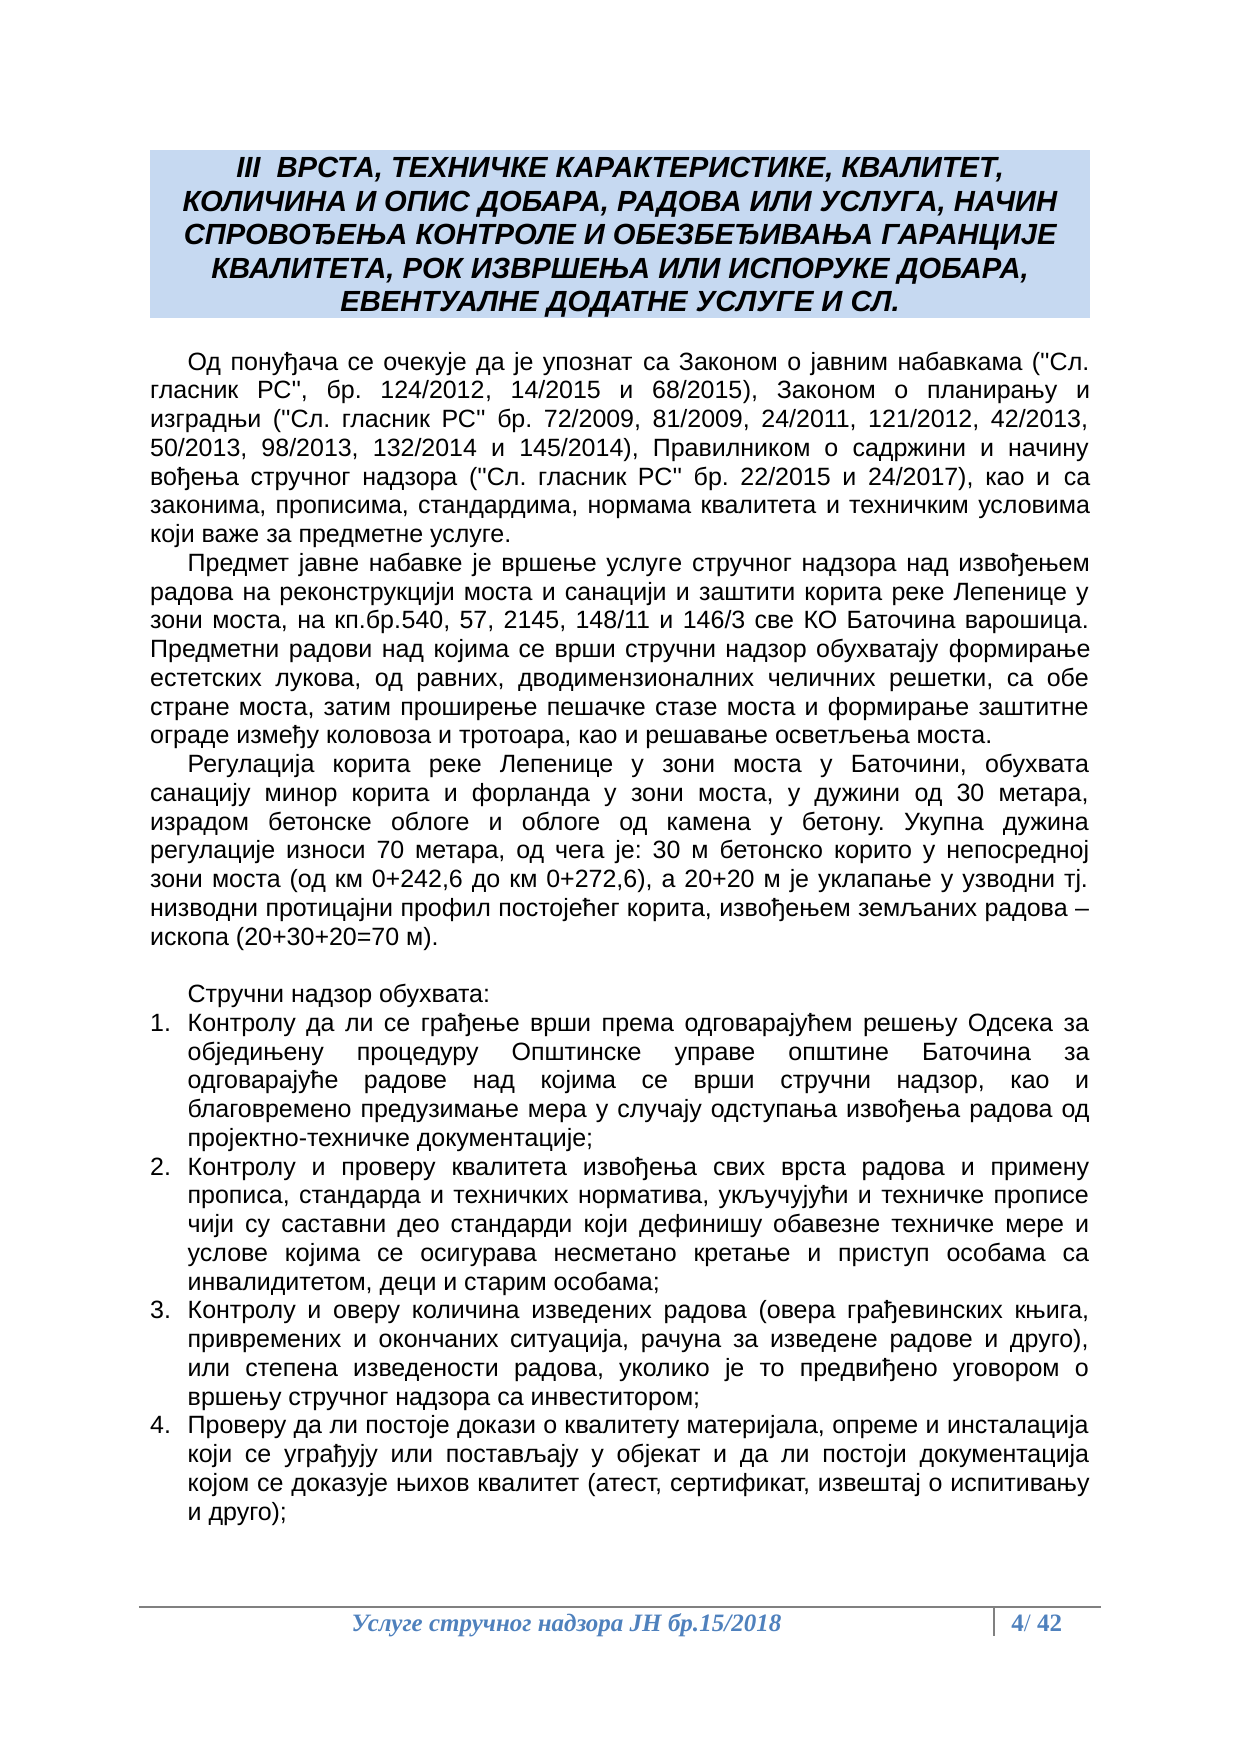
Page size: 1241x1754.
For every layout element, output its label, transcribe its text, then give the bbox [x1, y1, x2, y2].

list Проверу да ли постоје докази о квалитету материјала, опреме и инсталација који се уграђују или постављају у објекат и да ли постоји документација којом се доказује њихов квалитет (атест, сертификат, извештај о испитивању и друго); [150, 1410, 1090, 1525]
list Контролу да ли се грађење врши према одговарајућем решењу Одсека за обједињену процедуру Општинске управе општине Баточина за одговарајуће радове над којима се врши стручни надзор, као и благовремено предузимање мера у случају одступања извођења радова од пројектно-техничке документације; [150, 1008, 1090, 1151]
list Контролу и проверу квалитета извођења свих врста радова и примену прописа, стандарда и техничких норматива, укључујући и техничке прописе чији су саставни део стандарди који дефинишу обавезне техничке мере и услове којима се осигурава несметано кретање и приступ особама са инвалидитетом, деци и старим особама; [150, 1151, 1090, 1295]
list Стручни надзор обухвата: [187, 979, 1090, 1008]
text Предмет јавне набавке је вршење услугe стручног надзора над извођењем радова на реконструкцији моста и санацији и заштити корита реке Лепенице у зони моста, на кп.бр.540, 57, 2145, 148/11 и 146/3 све КО Баточина варошица. Предметни радови над којима се врши стручни надзор обухватају формирање естетских лукова, од равних, дводимензионалних челичних решетки, са обе стране моста, затим проширење пешачке стазе моста и формирање заштитне ограде између коловоза и тротоара, као и решавање осветљења моста. [150, 548, 1090, 749]
text III ВРСТА, ТЕХНИЧКЕ КАРАКТЕРИСТИКЕ, КВАЛИТЕТ, КОЛИЧИНА И ОПИС ДОБАРА, РАДОВА ИЛИ УСЛУГА, НАЧИН СПРОВОЂЕЊА КОНТРОЛЕ И ОБЕЗБЕЂИВАЊА ГАРАНЦИЈЕ КВАЛИТЕТА, РОК ИЗВРШЕЊА ИЛИ ИСПОРУКЕ ДОБАРА, ЕВЕНТУАЛНЕ ДОДАТНЕ УСЛУГЕ И СЛ. [150, 150, 1090, 318]
text Од понуђача се очекује да је упознат са Законом о јавним набавкама (''Сл. гласник РС'', бр. 124/2012, 14/2015 и 68/2015), Законом о планирању и изградњи (''Сл. гласник РС'' бр. 72/2009, 81/2009, 24/2011, 121/2012, 42/2013, 50/2013, 98/2013, 132/2014 и 145/2014), Правилником о садржини и начину вођења стручног надзора (''Сл. гласник РС'' бр. 22/2015 и 24/2017), као и са законима, прописима, стандардима, нормама квалитета и техничким условима који важе за предметне услуге. [150, 346, 1090, 548]
text Регулација корита реке Лепенице у зони моста у Баточини, обухвата санацију минор корита и форланда у зони моста, у дужини од 30 метара, израдом бетонске облоге и облоге од камена у бетону. Укупна дужина регулације износи 70 метара, од чега је: 30 м бетонско корито у непосредној зони моста (од км 0+242,6 до км 0+272,6), а 20+20 м је уклапање у узводни тј. низводни протицајни профил постојећег корита, извођењем земљаних радова – ископа (20+30+20=70 м). [150, 749, 1090, 950]
list Контролу и оверу количина изведених радова (овера грађевинских књига, привремених и окончаних ситуација, рачуна за изведене радове и друго), или степена изведености радова, уколико је то предвиђено уговором о вршењу стручног надзора са инвеститором; [150, 1295, 1090, 1410]
